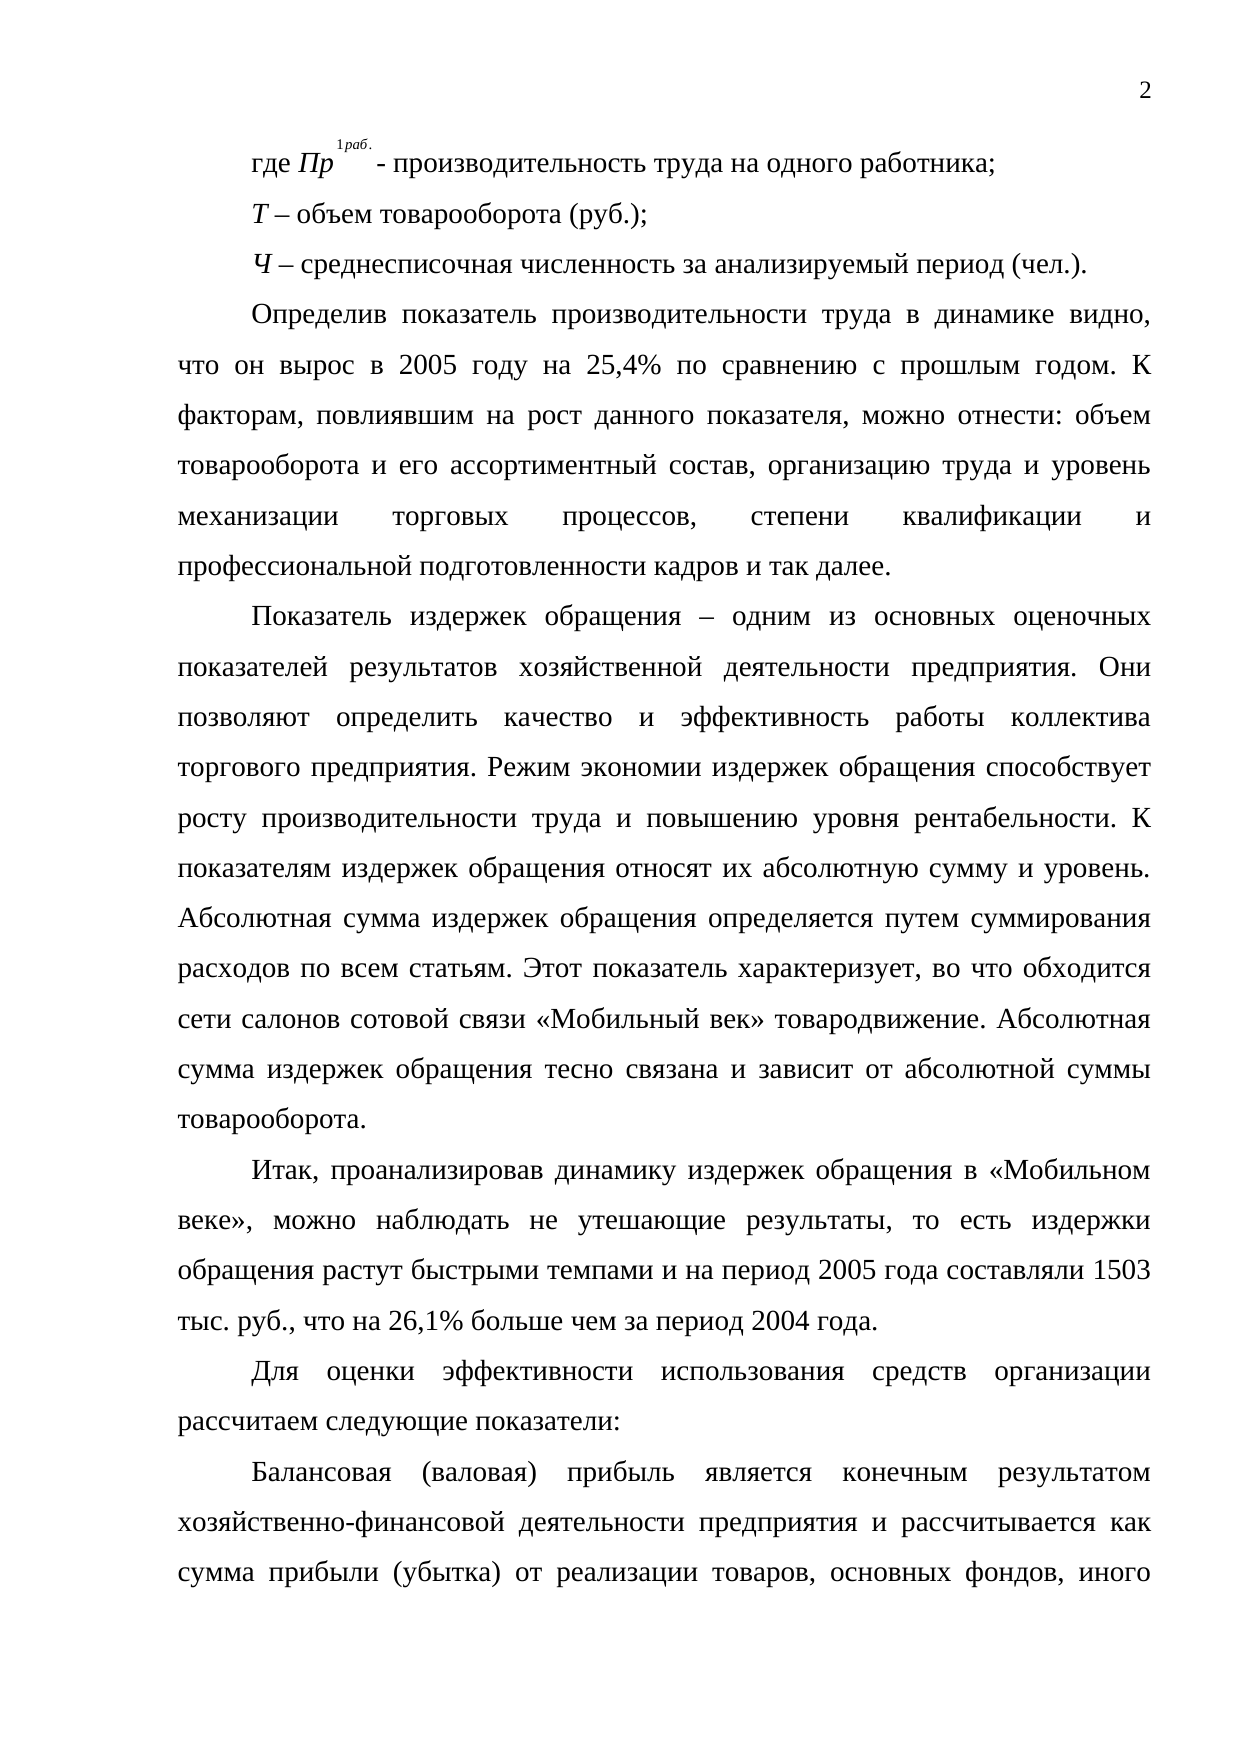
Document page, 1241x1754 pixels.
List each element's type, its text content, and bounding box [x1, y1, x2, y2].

text Определив показатель производительности труда в динамике видно, что он вырос в 2005 году на 25,4% по сравнению с прошлым годом. К факторам, повлиявшим на рост данного показателя, можно отнести: объем товарооборота и его ассортиментный состав, организацию труда и уровень механизации торговых процессов, степени квалификации и профессиональной подготовленности кадров и так далее. [177, 297, 1152, 582]
text Показатель издержек обращения – одним из основных оценочных показателей результатов хозяйственной деятельности предприятия. Они позволяют определить качество и эффективность работы коллектива торгового предприятия. Режим экономии издержек обращения способствует росту производительности труда и повышению уровня рентабельности. К показателям издержек обращения относят их абсолютную сумму и уровень. Абсолютная сумма издержек обращения определяется путем суммирования расходов по всем статьям. Этот показатель характеризует, во что обходится сети салонов сотовой связи «Мобильный век» товародвижение. Абсолютная сумма издержек обращения тесно связана и зависит от абсолютной суммы товарооборота. [177, 598, 1152, 1135]
text Ч – среднесписочная численность за анализируемый период (чел.). [177, 246, 1152, 280]
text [177, 1454, 1152, 1588]
text Для оценки эффективности использования средств организации рассчитаем следующие показатели: [177, 1353, 1152, 1437]
text Т – объем товарооборота (руб.); [177, 196, 1152, 229]
text Итак, проанализировав динамику издержек обращения в «Мобильном веке», можно наблюдать не утешающие результаты, то есть издержки обращения растут быстрыми темпами и на период 2005 года составляли 1503 тыс. руб., что на 26,1% больше чем за период 2004 года. [177, 1152, 1152, 1336]
text где Пр- производительность труда на одного работника; [177, 118, 1152, 179]
